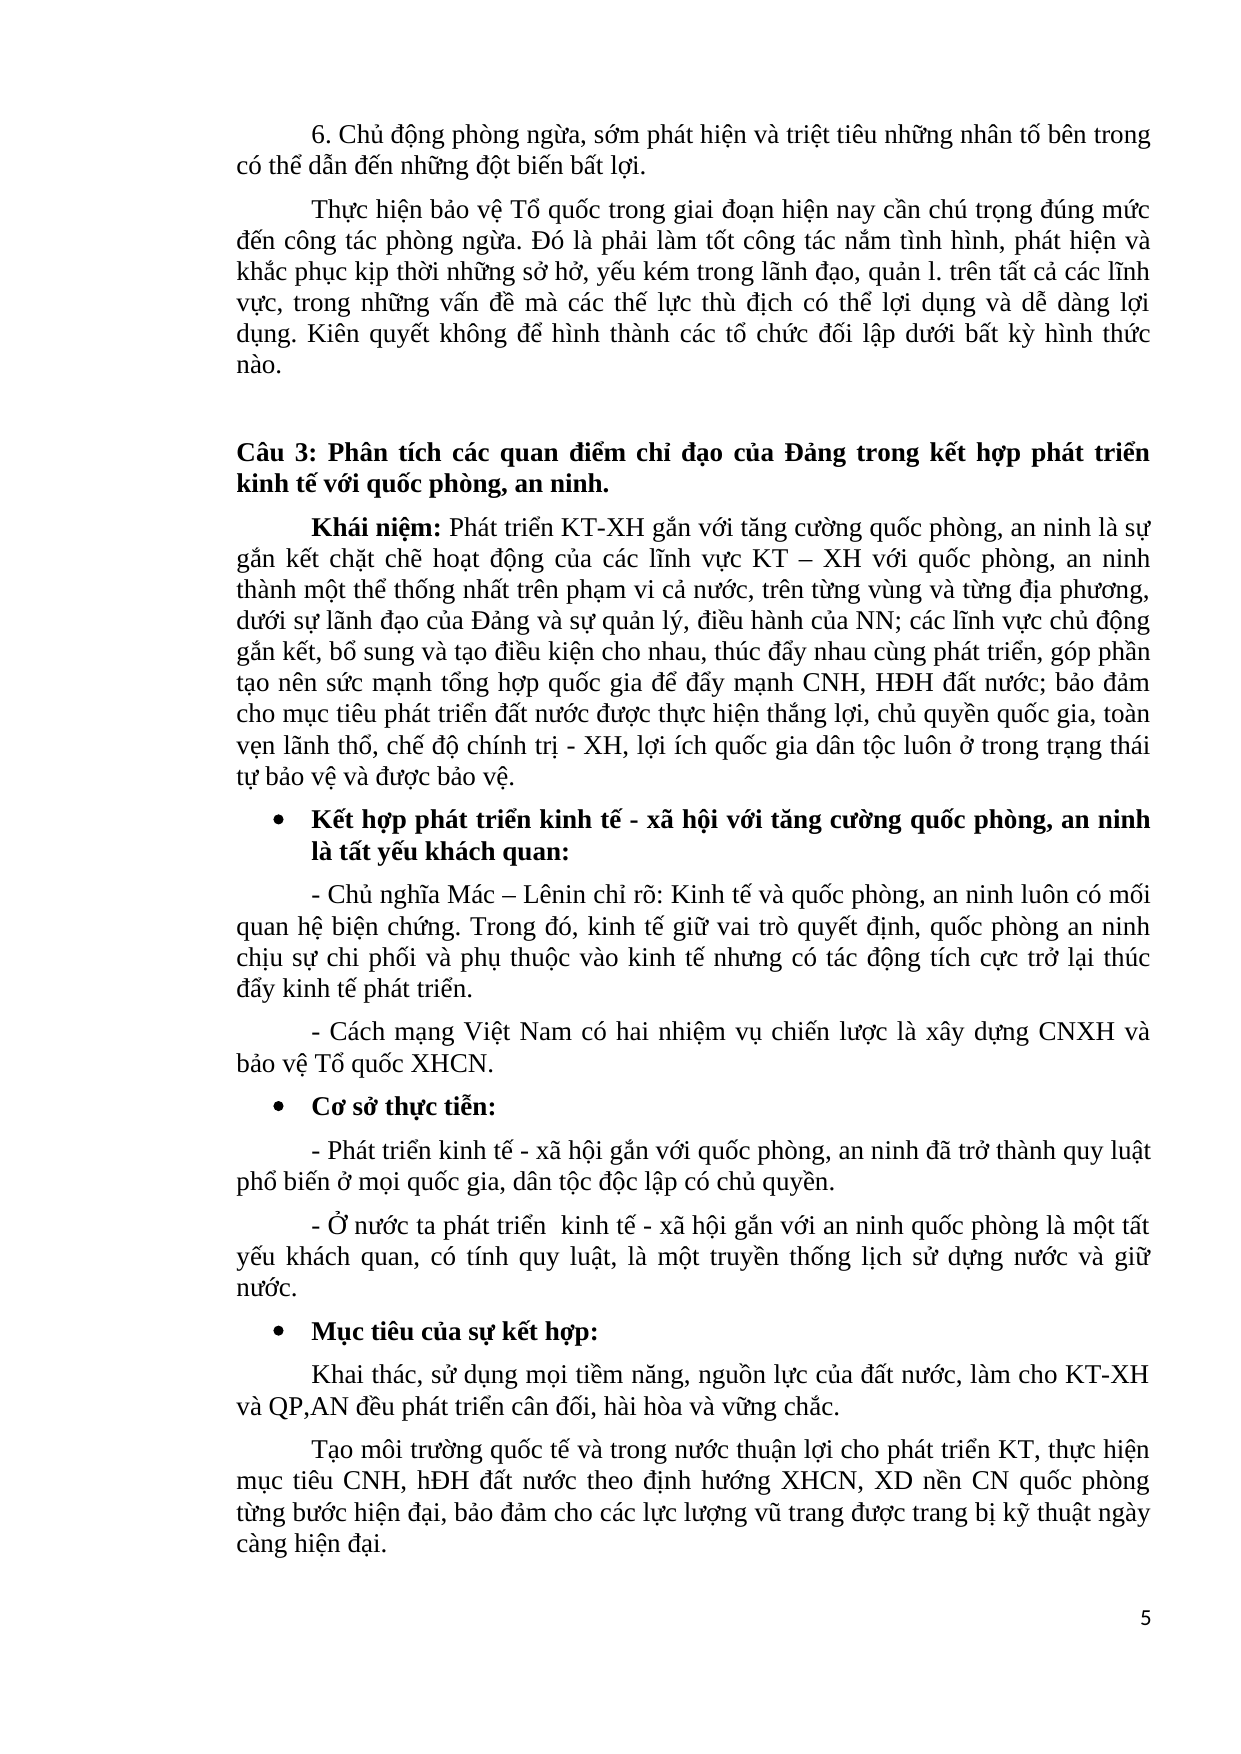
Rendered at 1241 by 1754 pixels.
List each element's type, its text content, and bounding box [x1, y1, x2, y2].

list Khái niệm: Phát triển KT-XH gắn với tăng cường quốc phòng, an ninh là sự gắn kết chặt chẽ hoạt động của các lĩnh vực KT – XH với quốc phòng, an ninh thành một thể thống nhất trên phạm vi cả nước, trên từng vùng và từng địa phương, dưới sự lãnh đạo của Đảng và sự quản lý, điều hành của NN; các lĩnh vực chủ động gắn kết, bổ sung và tạo điều kiện cho nhau, thúc đẩy nhau cùng phát triển, góp phần tạo nên sức mạnh tổng hợp quốc gia để đẩy mạnh CNH, HĐH đất nước; bảo đảm cho mục tiêu phát triển đất nước được thực hiện thắng lợi, chủ quyền quốc gia, toàn vẹn lãnh thổ, chế độ chính trị - XH, lợi ích quốc gia dân tộc luôn ở trong trạng thái tự bảo vệ và được bảo vệ. [236, 511, 1152, 791]
list - Ở nước ta phát triển kinh tế - xã hội gắn với an ninh quốc phòng là một tất yếu khách quan, có tính quy luật, là một truyền thống lịch sử dựng nước và giữ nước. [236, 1209, 1152, 1302]
list Kết hợp phát triển kinh tế - xã hội với tăng cường quốc phòng, an ninh là tất yếu khách quan: [274, 803, 1152, 866]
text 6. Chủ động phòng ngừa, sớm phát hiện và triệt tiêu những nhân tố bên trong có thể dẫn đến những đột biến bất lợi. [236, 118, 1152, 180]
list Mục tiêu của sự kết hợp: [274, 1315, 1152, 1346]
list - Phát triển kinh tế - xã hội gắn với quốc phòng, an ninh đã trở thành quy luật phổ biến ở mọi quốc gia, dân tộc độc lập có chủ quyền. [236, 1134, 1152, 1196]
list Cơ sở thực tiễn: [274, 1090, 1152, 1122]
list Khai thác, sử dụng mọi tiềm năng, nguồn lực của đất nước, làm cho KT-XH và QP,AN đều phát triển cân đối, hài hòa và vững chắc. [236, 1358, 1152, 1421]
text Câu 3: Phân tích các quan điểm chỉ đạo của Đảng trong kết hợp phát triển kinh tế với quốc phòng, an ninh. [236, 436, 1152, 498]
list - Cách mạng Việt Nam có hai nhiệm vụ chiến lược là xây dựng CNXH và bảo vệ Tổ quốc XHCN. [236, 1016, 1152, 1078]
list Tạo môi trường quốc tế và trong nước thuận lợi cho phát triển KT, thực hiện mục tiêu CNH, hĐH đất nước theo định hướng XHCN, XD nền CN quốc phòng từng bước hiện đại, bảo đảm cho các lực lượng vũ trang được trang bị kỹ thuật ngày càng hiện đại. [236, 1433, 1152, 1558]
list - Chủ nghĩa Mác – Lênin chỉ rõ: Kinh tế và quốc phòng, an ninh luôn có mối quan hệ biện chứng. Trong đó, kinh tế giữ vai trò quyết định, quốc phòng an ninh chịu sự chi phối và phụ thuộc vào kinh tế nhưng có tác động tích cực trở lại thúc đẩy kinh tế phát triển. [236, 878, 1152, 1003]
text Thực hiện bảo vệ Tổ quốc trong giai đoạn hiện nay cần chú trọng đúng mức đến công tác phòng ngừa. Đó là phải làm tốt công tác nắm tình hình, phát hiện và khắc phục kịp thời những sở hở, yếu kém trong lãnh đạo, quản l. trên tất cả các lĩnh vực, trong những vấn đề mà các thế lực thù địch có thể lợi dụng và dễ dàng lợi dụng. Kiên quyết không để hình thành các tổ chức đối lập dưới bất kỳ hình thức nào. [236, 193, 1152, 380]
